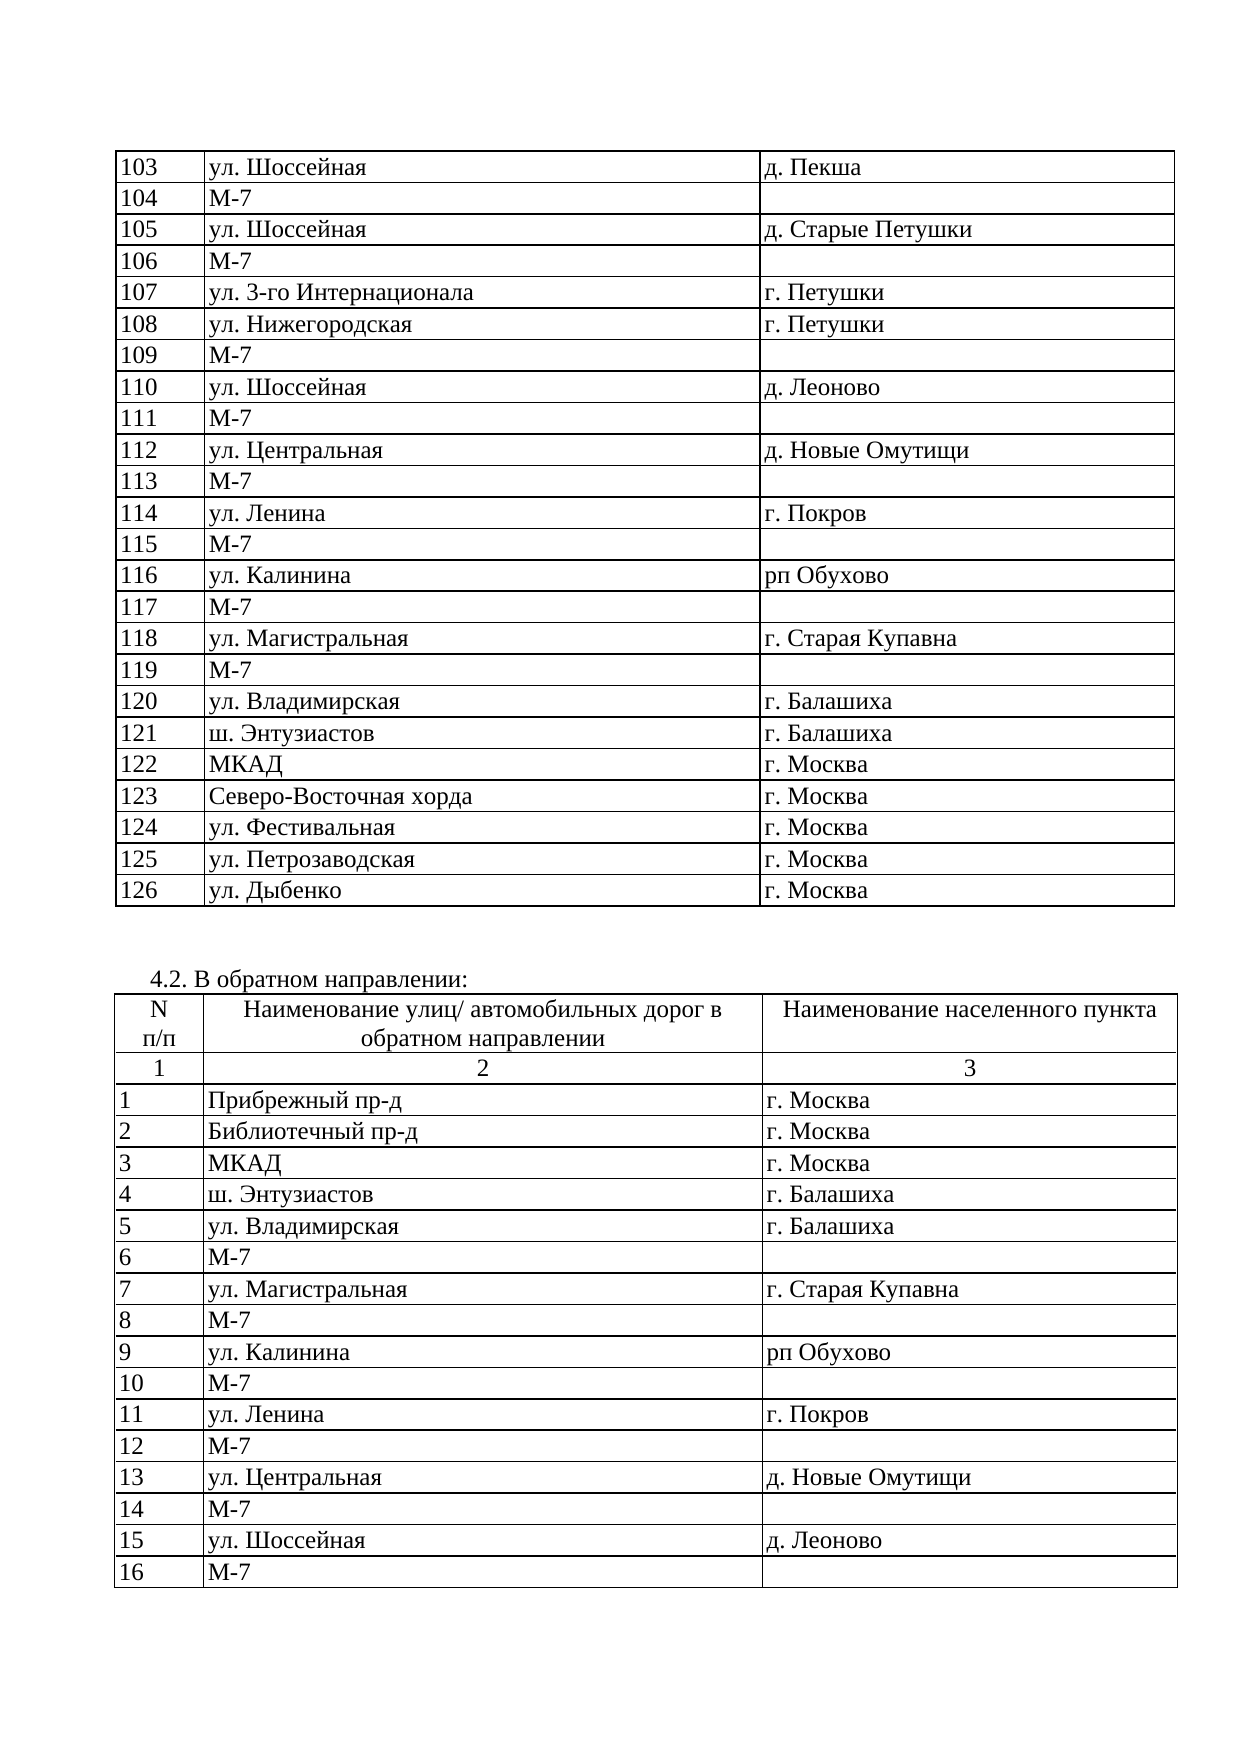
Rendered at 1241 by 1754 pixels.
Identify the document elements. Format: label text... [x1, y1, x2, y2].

table_cell 1 [115, 1084, 203, 1115]
table_cell 1 [115, 1053, 203, 1083]
table_cell [761, 529, 1174, 559]
table_cell ул. Фестивальная [205, 812, 759, 842]
table_cell ул. Шоссейная [204, 1525, 762, 1555]
table_cell ш. Энтузиастов [205, 718, 759, 748]
table_cell Северо-Восточная хорда [205, 781, 759, 811]
table_cell г. Москва [763, 1083, 1177, 1115]
table_cell ул. Владимирская [204, 1211, 762, 1241]
table_cell ул. Шоссейная [205, 152, 759, 181]
table_cell М-7 [205, 529, 759, 559]
table_cell г. Петушки [761, 309, 1174, 339]
table_cell 110 [117, 372, 204, 402]
table_cell 6 [115, 1242, 203, 1272]
table_cell М-7 [205, 246, 759, 276]
table_cell М-7 [205, 340, 759, 370]
table_cell 113 [117, 466, 204, 496]
table_cell [763, 1492, 1177, 1524]
table_cell ул. Шоссейная [205, 215, 759, 244]
table_cell Прибрежный пр-д [204, 1085, 762, 1115]
table_cell 103 [117, 152, 204, 181]
table_header Наименование населенного пункта [763, 995, 1177, 1052]
table_cell ш. Энтузиастов [204, 1179, 762, 1209]
table_cell 15 [115, 1525, 203, 1555]
table_cell [763, 1304, 1177, 1335]
table_cell г. Покров [763, 1398, 1177, 1429]
table_cell 118 [117, 623, 204, 653]
table_cell ул. Центральная [204, 1462, 762, 1492]
table_cell 9 [115, 1336, 203, 1366]
table_cell М-7 [205, 592, 759, 622]
table_cell 125 [117, 844, 204, 873]
table_header Наименование улиц/ автомобильных дорог в обратном направлении [204, 995, 762, 1052]
table_cell 11 [115, 1399, 203, 1429]
table_cell 126 [117, 875, 204, 905]
table_cell г. Москва [761, 781, 1174, 811]
table_cell М-7 [205, 655, 759, 685]
table_cell д. Старые Петушки [761, 215, 1174, 244]
table_cell [763, 1429, 1177, 1461]
table_cell [761, 592, 1174, 622]
table_cell М-7 [204, 1494, 762, 1524]
table_cell [761, 246, 1174, 276]
table_cell ул. Петрозаводская [205, 844, 759, 873]
table_cell 10 [115, 1368, 203, 1398]
table_cell 124 [117, 812, 204, 842]
table_cell [763, 1241, 1177, 1272]
table_cell М-7 [205, 403, 759, 433]
table_cell 112 [117, 435, 204, 464]
table_cell 2 [115, 1116, 203, 1146]
table_cell 105 [117, 215, 204, 244]
table_cell 2 [204, 1053, 762, 1083]
table_cell 109 [117, 340, 204, 370]
table_cell д. Леоново [763, 1524, 1177, 1555]
table_cell ул. Нижегородская [205, 309, 759, 339]
table_cell 4 [115, 1179, 203, 1209]
table_cell 3 [115, 1147, 203, 1178]
table_cell 123 [117, 781, 204, 811]
table_cell 121 [117, 718, 204, 748]
table_cell 116 [117, 561, 204, 590]
table_cell [761, 466, 1174, 496]
table_cell 7 [115, 1273, 203, 1303]
table_cell 104 [117, 183, 204, 213]
table_cell М-7 [204, 1242, 762, 1272]
table_cell ул. Магистральная [205, 623, 759, 653]
table_cell ул. Дыбенко [205, 875, 759, 905]
table_cell рп Обухово [763, 1335, 1177, 1366]
table_cell 8 [115, 1305, 203, 1335]
table_cell 106 [117, 246, 204, 276]
table_cell ул. Центральная [205, 435, 759, 464]
table_cell М-7 [204, 1557, 762, 1587]
table_cell рп Обухово [761, 561, 1174, 590]
table_cell [761, 655, 1174, 685]
table_cell г. Москва [761, 749, 1174, 779]
table_cell 14 [115, 1493, 203, 1524]
table_cell 13 [115, 1462, 203, 1492]
table_cell г. Балашиха [763, 1209, 1177, 1241]
table_cell ул. Владимирская [205, 686, 759, 716]
table_cell 107 [117, 277, 204, 307]
table_cell 120 [117, 686, 204, 716]
table_cell г. Старая Купавна [761, 623, 1174, 653]
table_cell г. Балашиха [763, 1178, 1177, 1209]
table_cell Библиотечный пр-д [204, 1116, 762, 1146]
table_cell г. Москва [761, 844, 1174, 873]
table_cell г. Москва [761, 812, 1174, 842]
table_cell г. Москва [761, 875, 1174, 905]
table_cell д. Леоново [761, 372, 1174, 402]
table_cell ул. Калинина [204, 1337, 762, 1366]
table_cell ул. Ленина [205, 498, 759, 527]
table_cell ул. 3-го Интернационала [205, 277, 759, 307]
table_cell г. Покров [761, 498, 1174, 527]
table_cell М-7 [204, 1368, 762, 1398]
table_cell [763, 1366, 1177, 1398]
table_cell [763, 1555, 1177, 1587]
table_cell М-7 [204, 1305, 762, 1335]
table_cell г. Москва [763, 1115, 1177, 1146]
table_cell 117 [117, 592, 204, 622]
table_cell 12 [115, 1430, 203, 1461]
table_cell г. Балашиха [761, 718, 1174, 748]
table_cell 16 [115, 1556, 203, 1587]
table_cell МКАД [204, 1148, 762, 1178]
table_cell М-7 [205, 466, 759, 496]
table_cell ул. Магистральная [204, 1274, 762, 1303]
table_cell [761, 183, 1174, 213]
table_cell М-7 [205, 183, 759, 213]
text 4.2. В обратном направлении: [150, 964, 1090, 993]
table_cell д. Новые Омутищи [761, 435, 1174, 464]
table_cell ул. Калинина [205, 561, 759, 590]
table_cell 115 [117, 529, 204, 559]
table_cell МКАД [205, 749, 759, 779]
table_cell 119 [117, 655, 204, 685]
table_cell г. Балашиха [761, 686, 1174, 716]
table_cell 114 [117, 498, 204, 527]
table_cell г. Москва [763, 1146, 1177, 1178]
table_cell 5 [115, 1210, 203, 1241]
table_cell 111 [117, 403, 204, 433]
table_cell М-7 [204, 1431, 762, 1461]
table_header N п/п [115, 995, 203, 1052]
table_cell г. Старая Купавна [763, 1272, 1177, 1303]
table_cell ул. Ленина [204, 1400, 762, 1429]
table_cell 122 [117, 749, 204, 779]
table_cell 108 [117, 309, 204, 339]
table_cell д. Пекша [761, 152, 1174, 181]
table_cell ул. Шоссейная [205, 372, 759, 402]
table_cell 3 [763, 1052, 1177, 1083]
table_cell [761, 403, 1174, 433]
table_cell д. Новые Омутищи [763, 1461, 1177, 1492]
table_cell [761, 340, 1174, 370]
table_cell г. Петушки [761, 277, 1174, 307]
